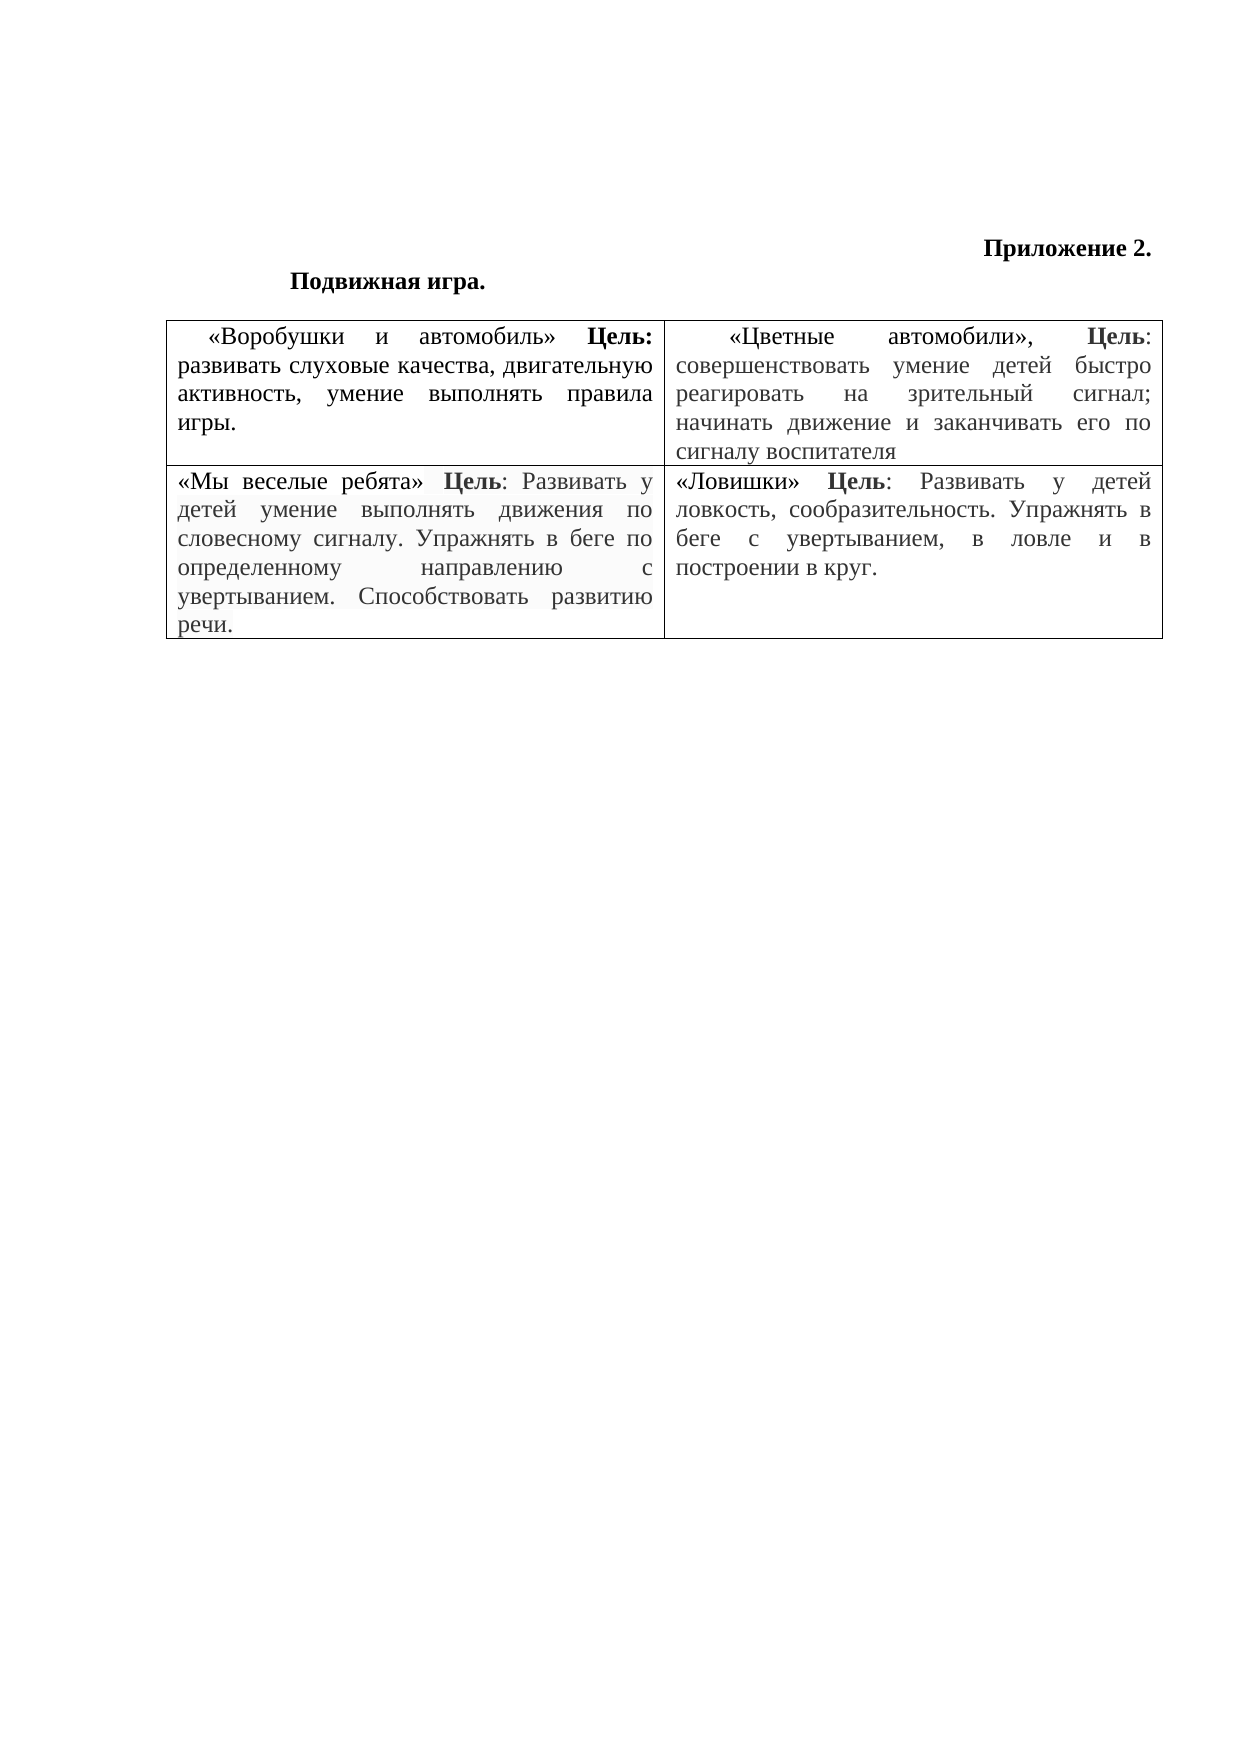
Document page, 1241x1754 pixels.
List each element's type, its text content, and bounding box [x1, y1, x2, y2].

list Подвижная игра. [290, 266, 1152, 295]
table_header «Воробушки и автомобиль» Цель: развивать слуховые качества, двигательную активность, умение выполнять правила игры. [167, 321, 664, 465]
table_cell «Ловишки» Цель: Развивать у детей ловкость, сообразительность. Упражнять в беге с увертыванием, в ловле и в построении в круг. [665, 466, 1162, 638]
table_header «Цветные автомобили», Цель: совершенствовать умение детей быстро реагировать на зрительный сигнал; начинать движение и заканчивать его по сигналу воспитателя [665, 321, 1162, 465]
table_cell «Мы веселые ребята» Цель: Развивать у детей умение выполнять движения по словесному сигналу. Упражнять в беге по определенному направлению с увертыванием. Способствовать развитию речи. [167, 466, 664, 638]
list Приложение 2. [290, 233, 1152, 262]
